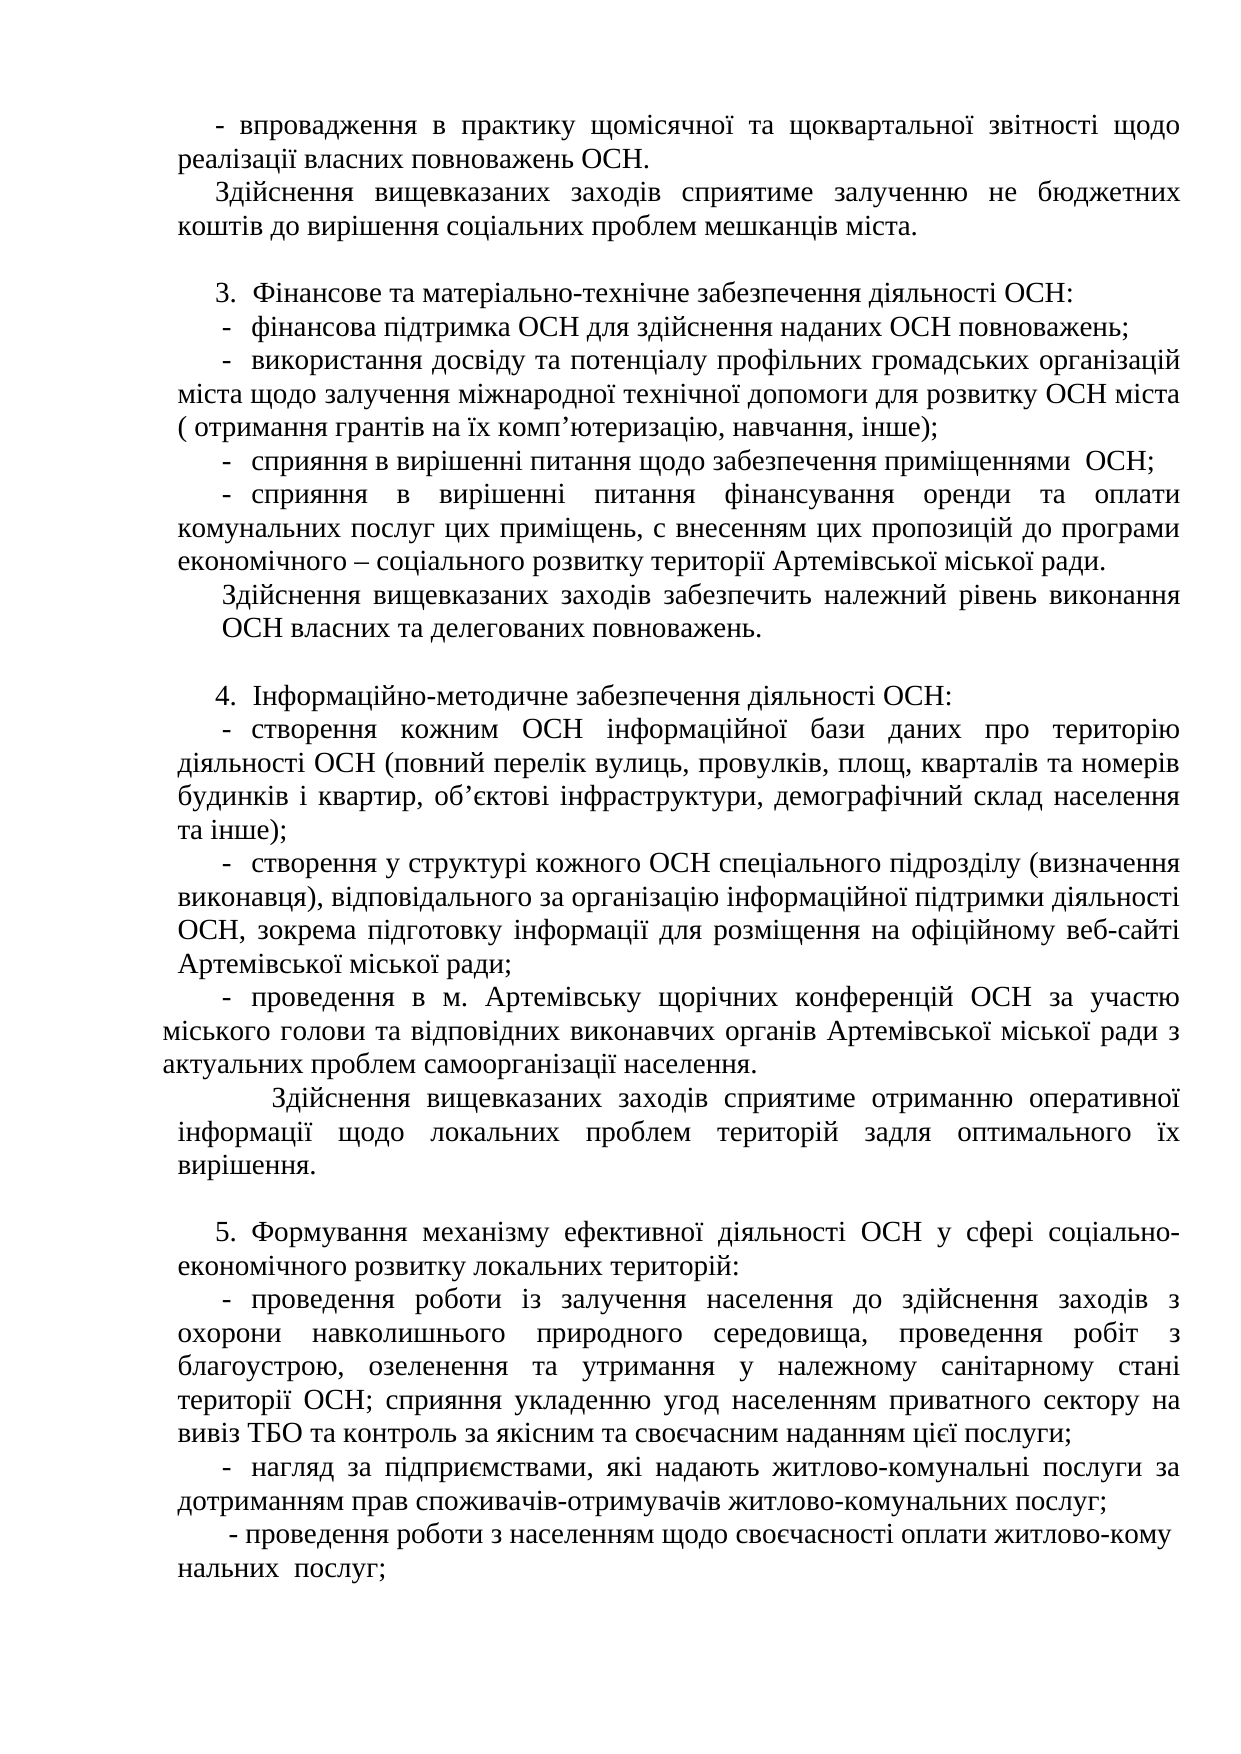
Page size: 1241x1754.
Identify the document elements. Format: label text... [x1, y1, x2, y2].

list проведення роботи із залучення населення до здійснення заходів з охорони навколишнього природного середовища, проведення робіт з благоустрою, озеленення та утримання у належному санітарному стані території ОСН; сприяння укладенню угод населенням приватного сектору на вивіз ТБО та контроль за якісним та своєчасним наданням цієї послуги; [177, 1281, 1181, 1449]
list Здійснення вищевказаних заходів забезпечить належний рівень виконання ОСН власних та делегованих повноважень. [222, 577, 1181, 644]
list сприяння в вирішенні питання щодо забезпечення приміщеннями ОСН; [177, 443, 1181, 476]
text - впровадження в практику щомісячної та щоквартальної звітності щодо реалізації власних повноважень ОСН. [177, 107, 1181, 174]
list фінансова підтримка ОСН для здійснення наданих ОСН повноважень; [177, 309, 1181, 342]
list Формування механізму ефективної діяльності ОСН у сфері соціально-економічного розвитку локальних територій: [177, 1214, 1181, 1281]
list використання досвіду та потенціалу профільних громадських організацій міста щодо залучення міжнародної технічної допомоги для розвитку ОСН міста ( отримання грантів на їх комп’ютеризацію, навчання, інше); [177, 342, 1181, 443]
list Інформаційно-методичне забезпечення діяльності ОСН: [215, 678, 1181, 711]
list проведення в м. Артемівську щорічних конференцій ОСН за участю міського голови та відповідних виконавчих органів Артемівської міської ради з актуальних проблем самоорганізації населення. [162, 979, 1181, 1080]
list створення кожним ОСН інформаційної бази даних про територію діяльності ОСН (повний перелік вулиць, провулків, площ, кварталів та номерів будинків і квартир, об’єктові інфраструктури, демографічний склад населення та інше); [177, 711, 1181, 845]
text Здійснення вищевказаних заходів сприятиме залученню не бюджетних коштів до вирішення соціальних проблем мешканців міста. [177, 174, 1181, 242]
list нагляд за підприємствами, які надають житлово-комунальні послуги за дотриманням прав споживачів-отримувачів житлово-комунальних послуг; [177, 1449, 1181, 1516]
text Здійснення вищевказаних заходів сприятиме отриманню оперативної інформації щодо локальних проблем територій задля оптимального їх вирішення. [177, 1080, 1181, 1181]
list сприяння в вирішенні питання фінансування оренди та оплати комунальних послуг цих приміщень, с внесенням цих пропозицій до програми економічного – соціального розвитку території Артемівської міської ради. [177, 476, 1181, 577]
list Фінансове та матеріально-технічне забезпечення діяльності ОСН: [215, 275, 1181, 309]
text - проведення роботи з населенням щодо своєчасності оплати житлово-кому нальних послуг; [177, 1516, 1181, 1583]
list створення у структурі кожного ОСН спеціального підрозділу (визначення виконавця), відповідального за організацію інформаційної підтримки діяльності ОСН, зокрема підготовку інформації для розміщення на офіційному веб-сайті Артемівської міської ради; [177, 845, 1181, 979]
